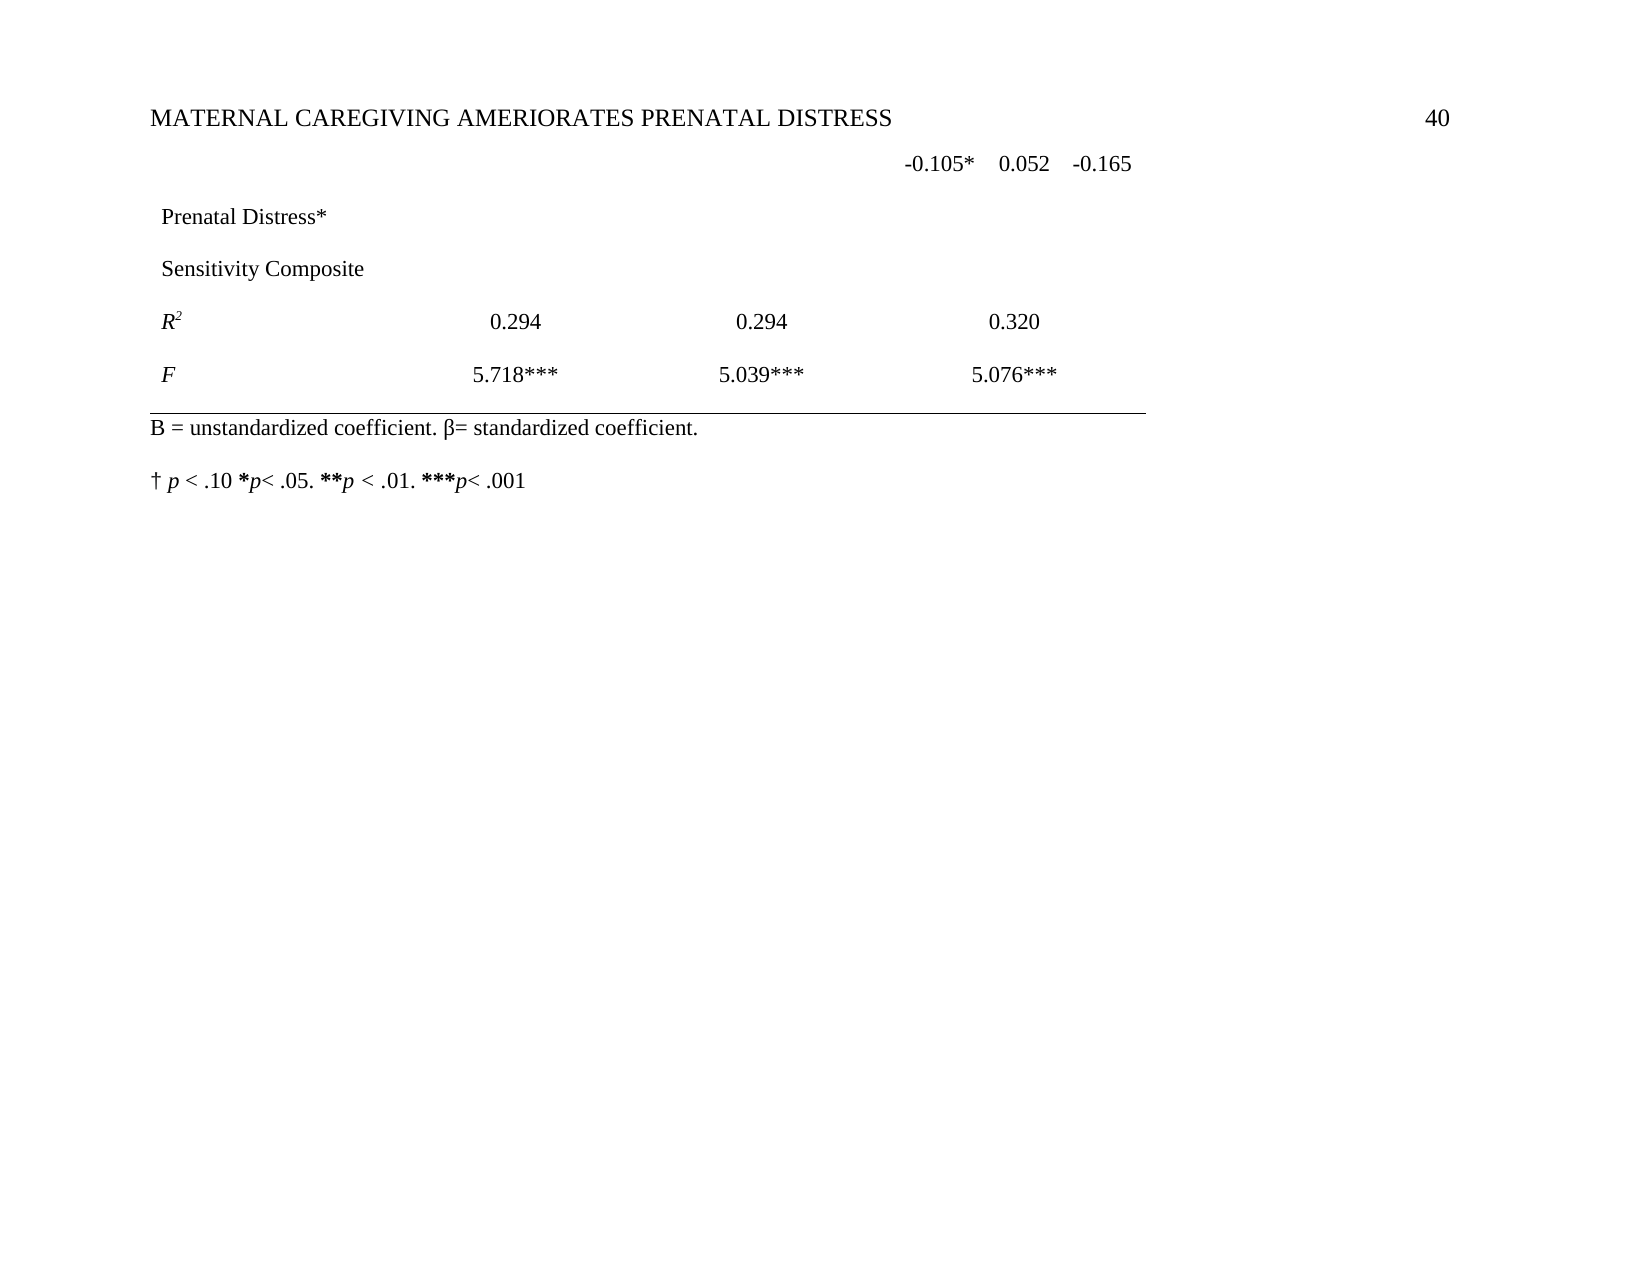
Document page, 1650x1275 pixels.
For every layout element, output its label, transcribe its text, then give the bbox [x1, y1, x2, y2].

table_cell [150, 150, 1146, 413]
text B = unstandardized coefficient. β= standardized coefficient. [150, 414, 1500, 441]
text † p < .10 *p< .05. **p < .01. ***p< .001 [150, 467, 1500, 493]
